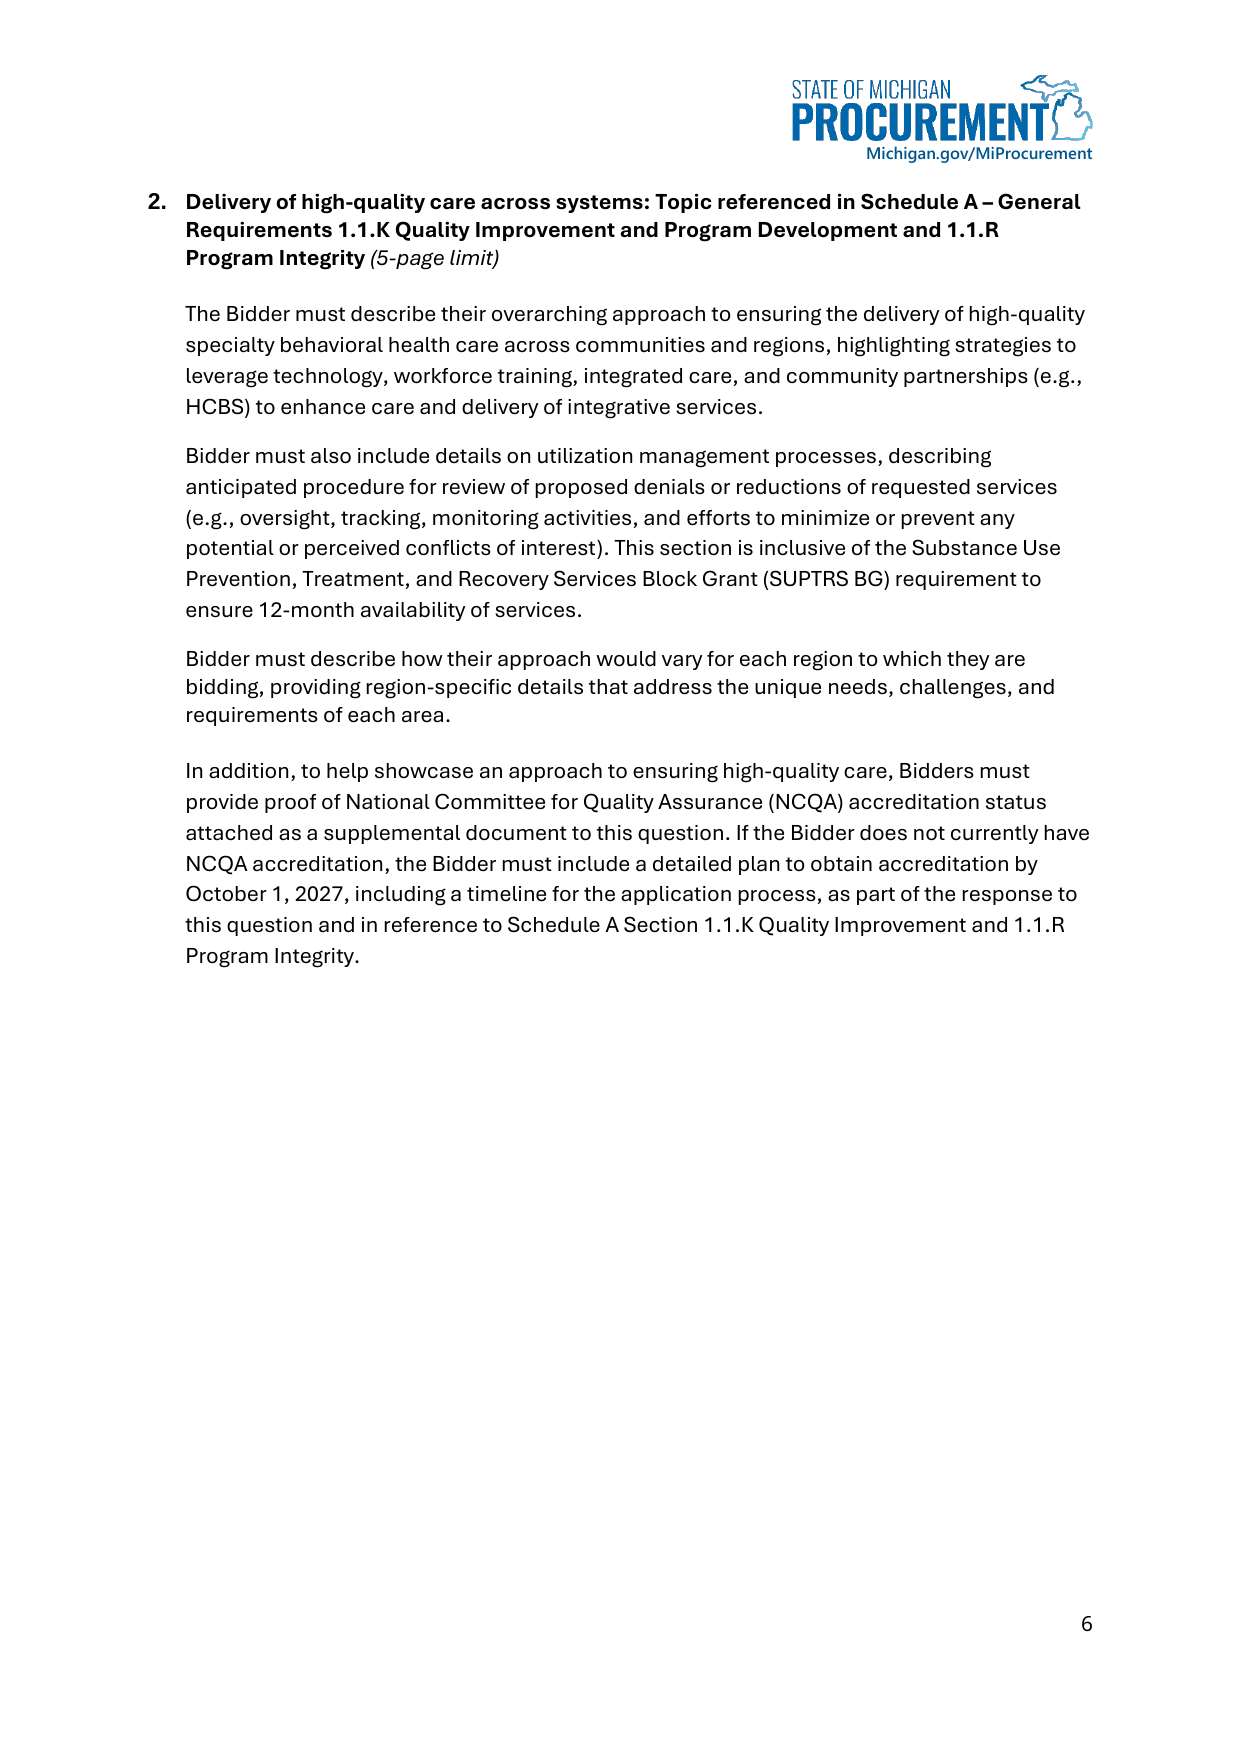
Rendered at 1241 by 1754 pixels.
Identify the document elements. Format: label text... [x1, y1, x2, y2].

list Bidder must also include details on utilization management processes, describing anticipated procedure for review of proposed denials or reductions of requested services (e.g., oversight, tracking, monitoring activities, and efforts to minimize or prevent any potential or perceived conflicts of interest). This section is inclusive of the Substance Use Prevention, Treatment, and Recovery Services Block Grant (SUPTRS BG) requirement to ensure 12-month availability of services. [185, 442, 1093, 624]
picture [792, 75, 1093, 141]
list The Bidder must describe their overarching approach to ensuring the delivery of high-quality specialty behavioral health care across communities and regions, highlighting strategies to leverage technology, workforce training, integrated care, and community partnerships (e.g., HCBS) to enhance care and delivery of integrative services. [185, 300, 1093, 421]
list Bidder must describe how their approach would vary for each region to which they are bidding, providing region-specific details that address the unique needs, challenges, and requirements of each area. [185, 645, 1093, 729]
list Delivery of high-quality care across systems: Topic referenced in Schedule A – General Requirements 1.1.K Quality Improvement and Program Development and 1.1.R Program Integrity (5-page limit) [148, 188, 1093, 272]
list In addition, to help showcase an approach to ensuring high-quality care, Bidders must provide proof of National Committee for Quality Assurance (NCQA) accreditation status attached as a supplemental document to this question. If the Bidder does not currently have NCQA accreditation, the Bidder must include a detailed plan to obtain accreditation by October 1, 2027, including a timeline for the application process, as part of the response to this question and in reference to Schedule A Section 1.1.K Quality Improvement and 1.1.R Program Integrity. [185, 757, 1093, 969]
